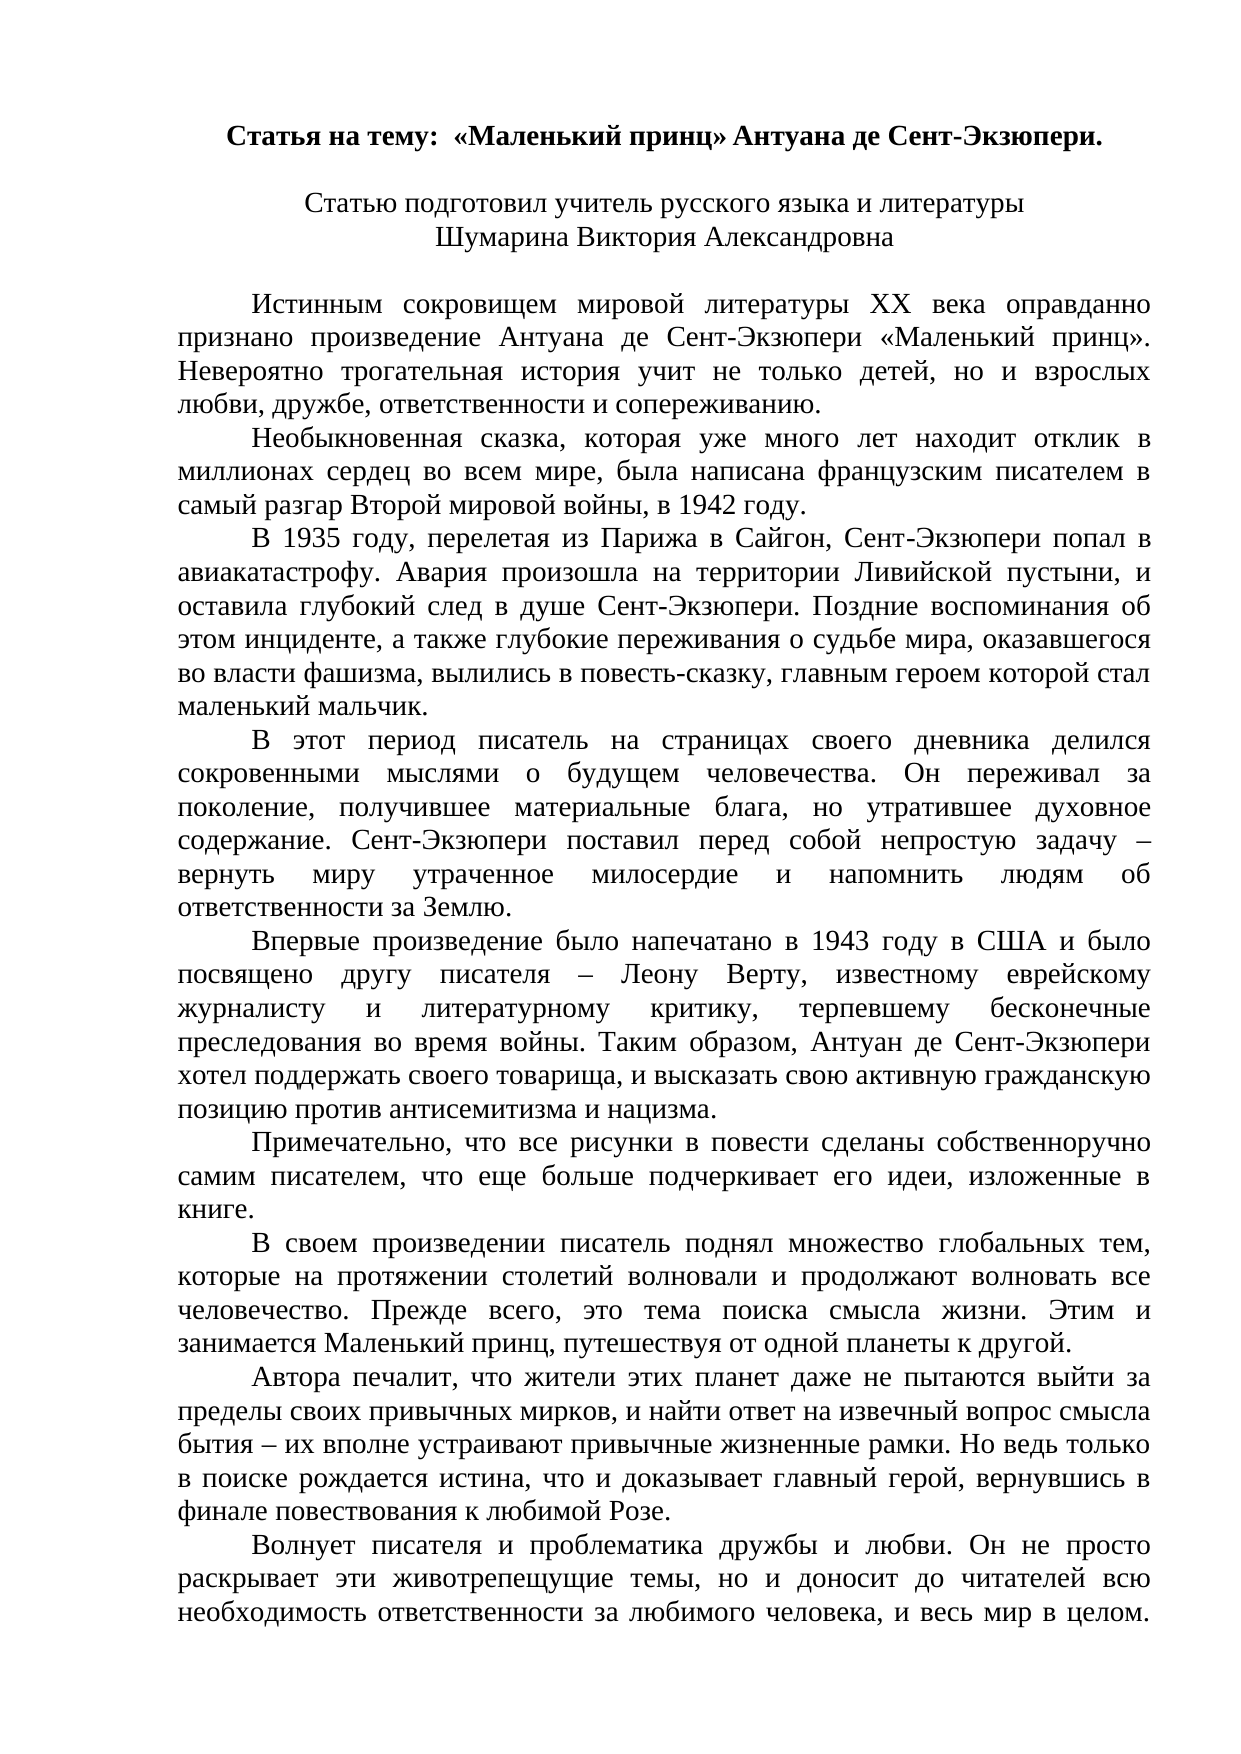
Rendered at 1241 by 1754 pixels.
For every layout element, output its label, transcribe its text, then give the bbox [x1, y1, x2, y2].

text В 1935 году, перелетая из Парижа в Сайгон, Сент-Экзюпери попал в авиакатастрофу. Авария произошла на территории Ливийской пустыни, и оставила глубокий след в душе Сент-Экзюпери. Поздние воспоминания об этом инциденте, а также глубокие переживания о судьбе мира, оказавшегося во власти фашизма, вылились в повесть-сказку, главным героем которой стал маленький мальчик. [177, 521, 1152, 722]
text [177, 1527, 1152, 1627]
text Впервые произведение было напечатано в 1943 году в США и было посвящено другу писателя – Леону Верту, известному еврейскому журналисту и литературному критику, терпевшему бесконечные преследования во время войны. Таким образом, Антуан де Сент-Экзюпери хотел поддержать своего товарища, и высказать свою активную гражданскую позицию против антисемитизма и нацизма. [177, 923, 1152, 1124]
text Необыкновенная сказка, которая уже много лет находит отклик в миллионах сердец во всем мире, была написана французским писателем в самый разгар Второй мировой войны, в 1942 году. [177, 420, 1152, 521]
text Шумарина Виктория Александровна [177, 219, 1152, 252]
text В своем произведении писатель поднял множество глобальных тем, которые на протяжении столетий волновали и продолжают волновать все человечество. Прежде всего, это тема поиска смысла жизни. Этим и занимается Маленький принц, путешествуя от одной планеты к другой. [177, 1225, 1152, 1359]
text Примечательно, что все рисунки в повести сделаны собственноручно самим писателем, что еще больше подчеркивает его идеи, изложенные в книге. [177, 1124, 1152, 1225]
text Истинным сокровищем мировой литературы ХХ века оправданно признано произведение Антуана де Сент-Экзюпери «Маленький принц». Невероятно трогательная история учит не только детей, но и взрослых любви, дружбе, ответственности и сопереживанию. [177, 286, 1152, 420]
text Автора печалит, что жители этих планет даже не пытаются выйти за пределы своих привычных мирков, и найти ответ на извечный вопрос смысла бытия – их вполне устраивают привычные жизненные рамки. Но ведь только в поиске рождается истина, что и доказывает главный герой, вернувшись в финале повествования к любимой Розе. [177, 1359, 1152, 1527]
text В этот период писатель на страницах своего дневника делился сокровенными мыслями о будущем человечества. Он переживал за поколение, получившее материальные блага, но утратившее духовное содержание. Сент-Экзюпери поставил перед собой непростую задачу – вернуть миру утраченное милосердие и напомнить людям об ответственности за Землю. [177, 722, 1152, 923]
text Статью подготовил учитель русского языка и литературы [177, 185, 1152, 219]
text Статья на тему: «Маленький принц» Антуана де Сент-Экзюпери. [177, 118, 1152, 152]
